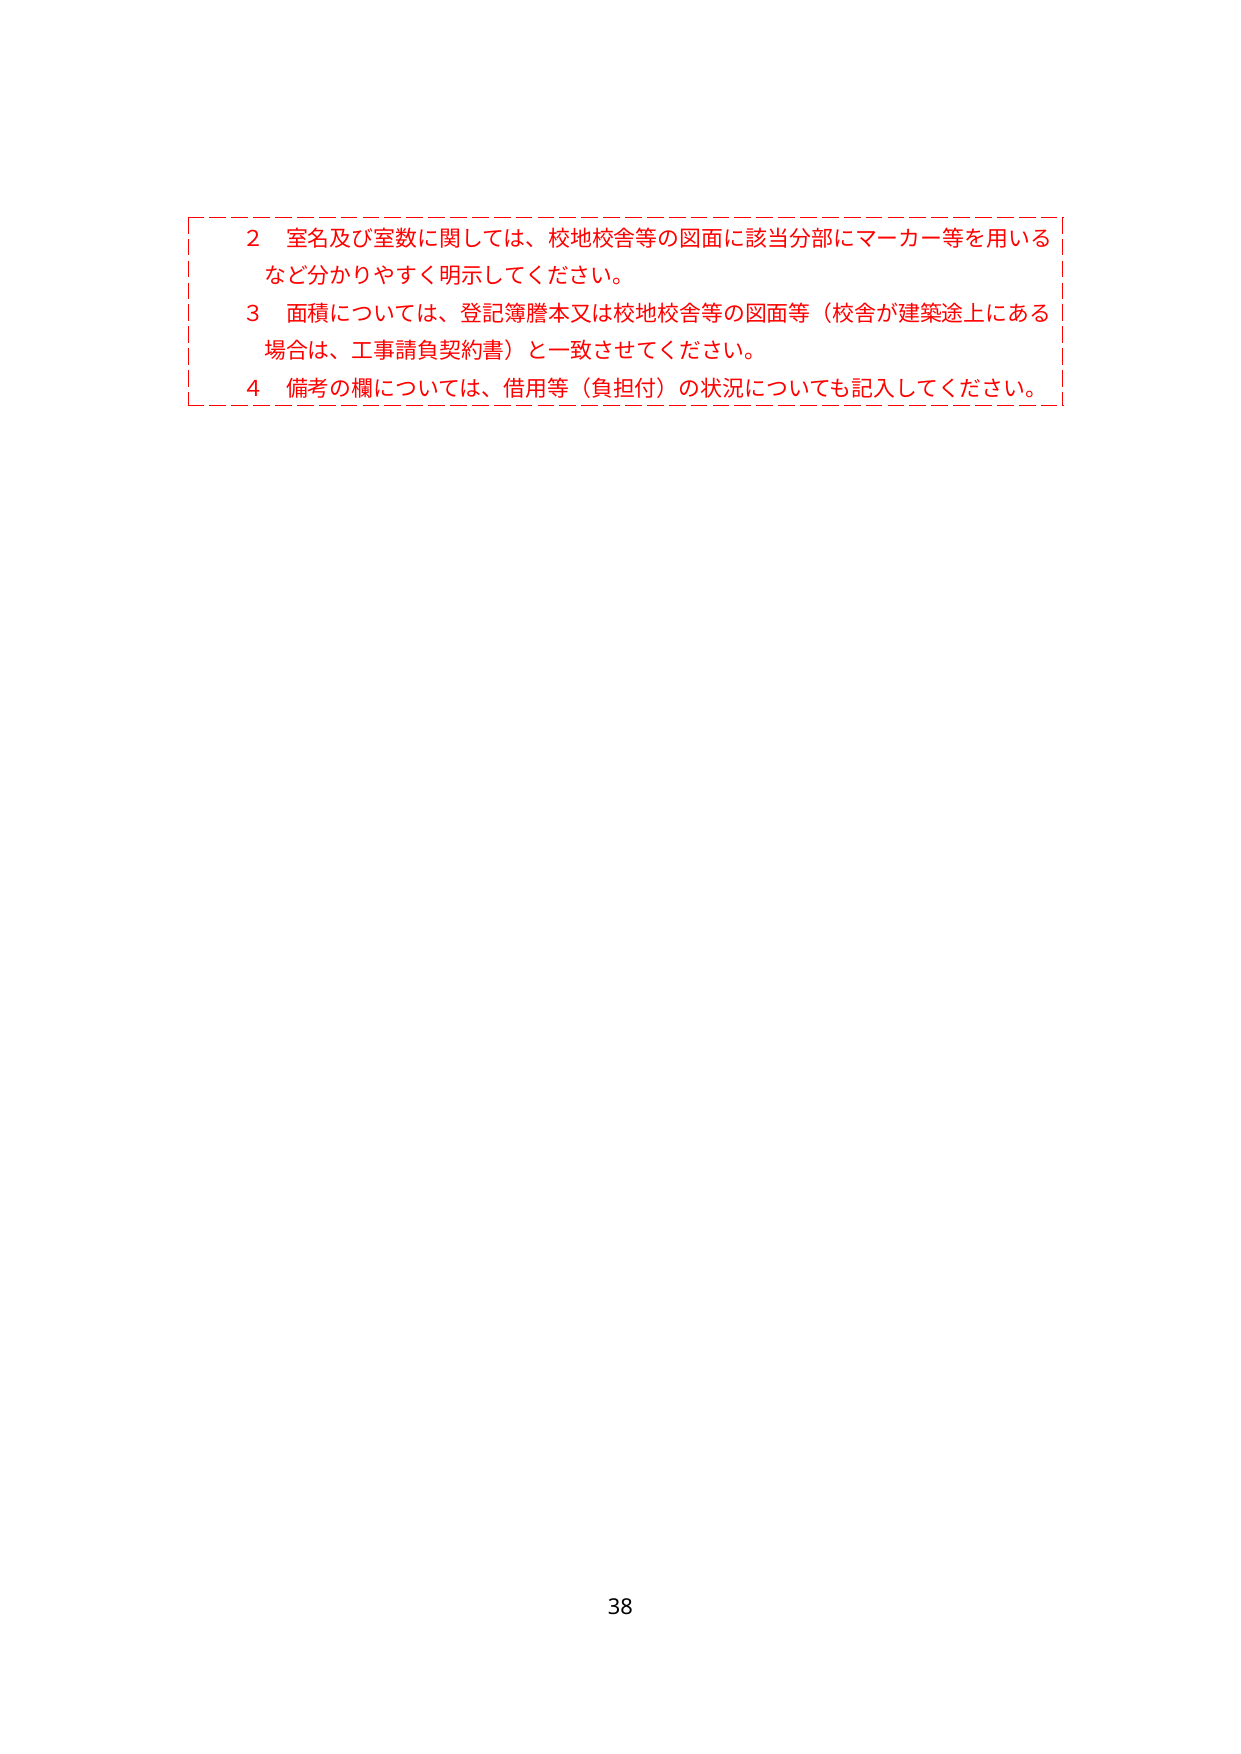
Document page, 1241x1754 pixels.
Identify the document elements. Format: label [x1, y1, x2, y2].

table_header [188, 217, 1062, 405]
